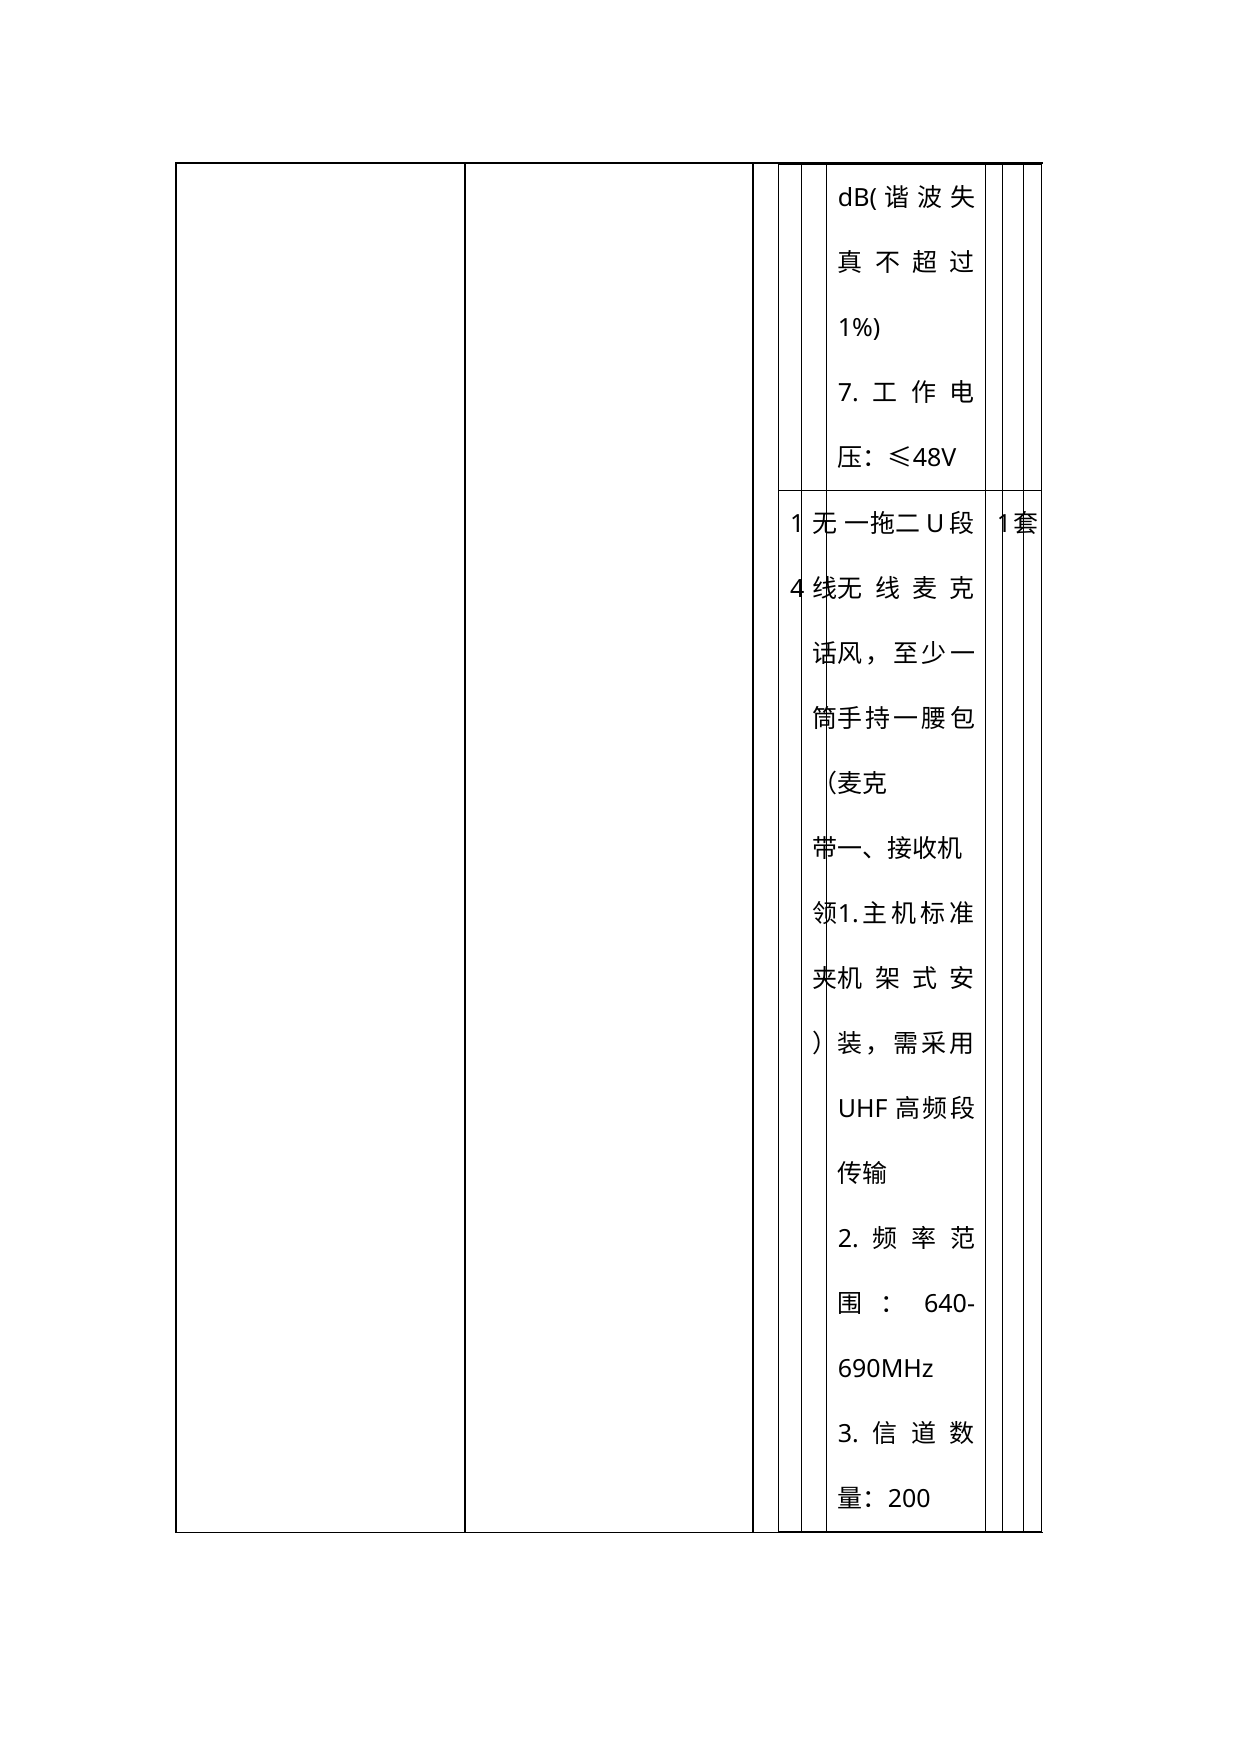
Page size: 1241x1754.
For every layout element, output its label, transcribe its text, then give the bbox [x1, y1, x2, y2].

table_cell [827, 491, 985, 1531]
table_cell [827, 165, 985, 490]
table_cell 1 [177, 164, 464, 1532]
table_cell [986, 491, 1002, 1531]
table_cell [802, 491, 826, 1531]
table_cell [802, 165, 826, 490]
table_cell [754, 164, 778, 1532]
table_cell [1003, 491, 1023, 1531]
table_cell [1024, 165, 1041, 490]
table_cell [986, 165, 1002, 490]
table_cell [779, 491, 801, 1531]
table_cell [1003, 165, 1023, 490]
table_cell [1024, 491, 1041, 1531]
table_cell [466, 164, 752, 1532]
table_cell [779, 165, 801, 490]
